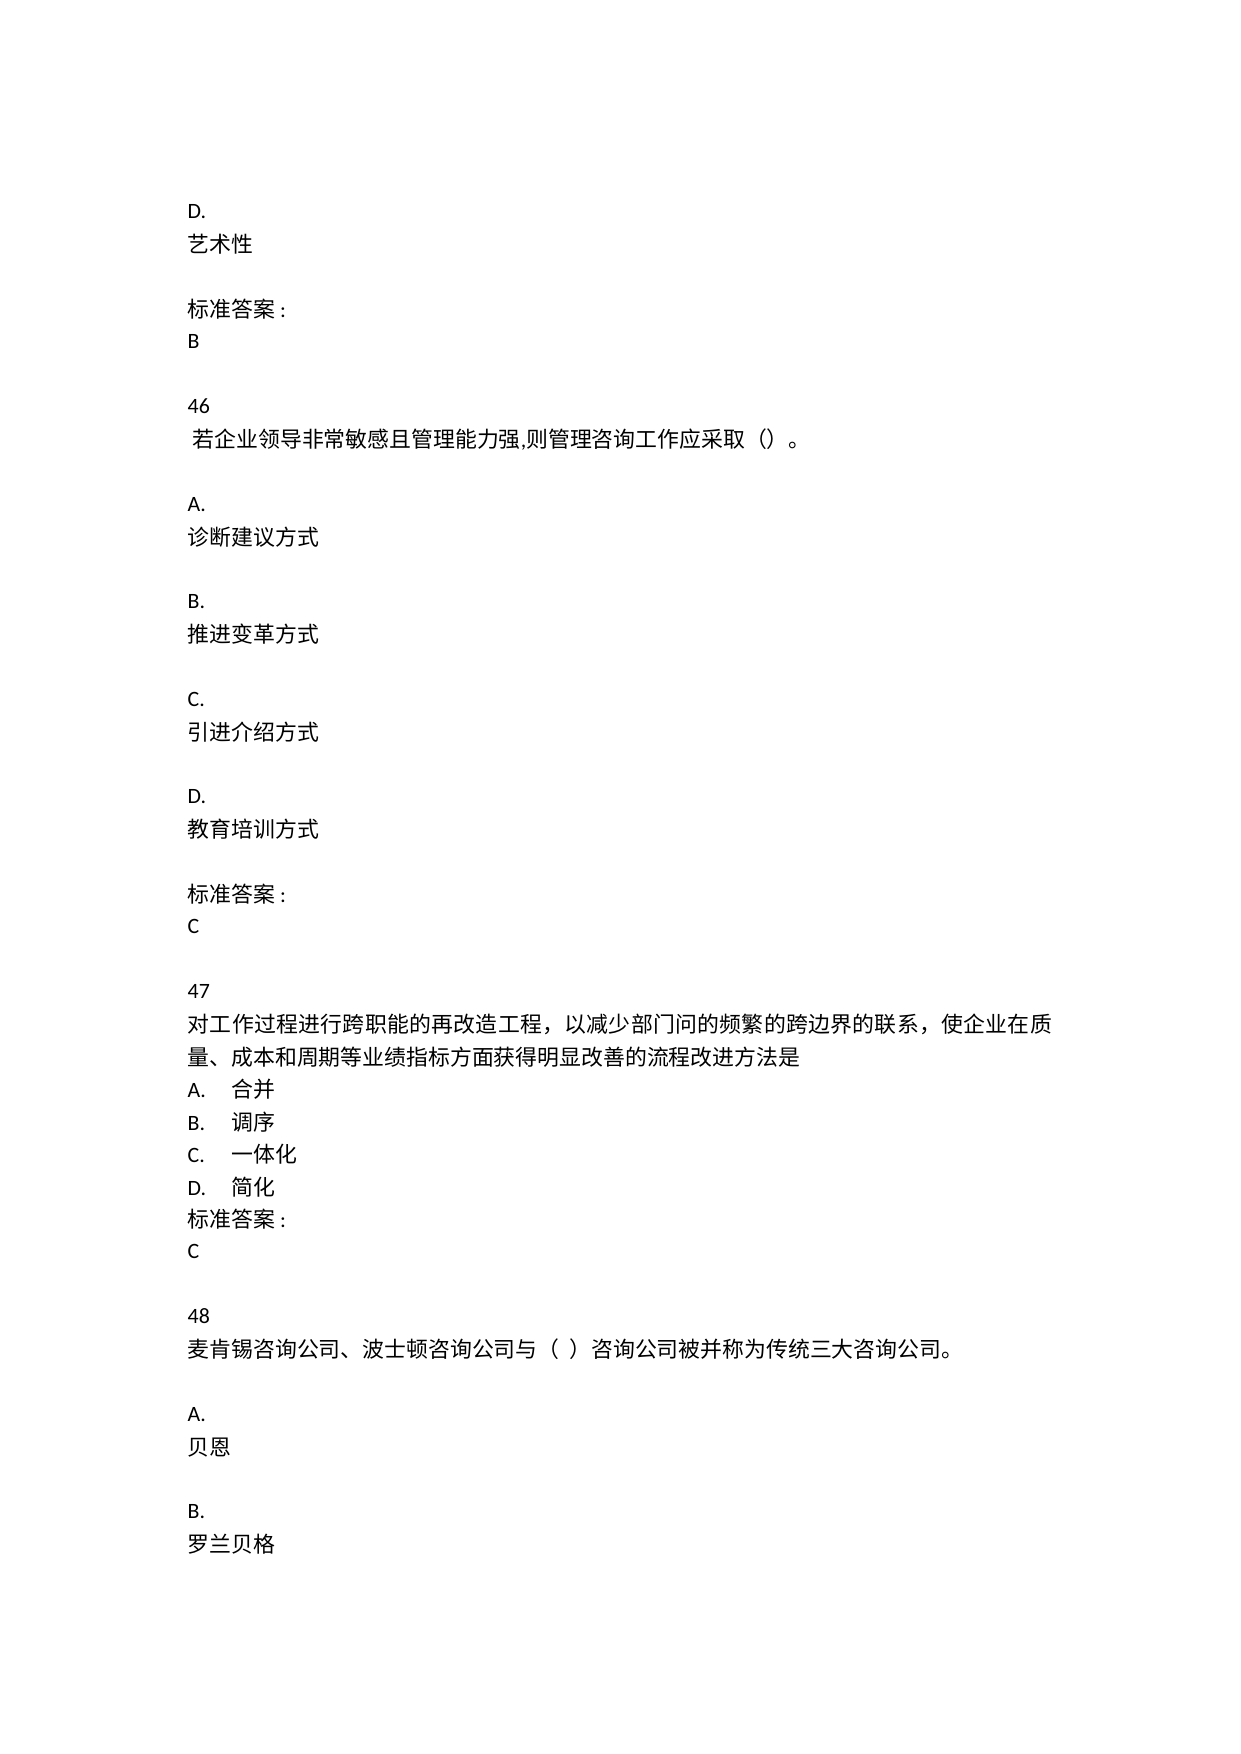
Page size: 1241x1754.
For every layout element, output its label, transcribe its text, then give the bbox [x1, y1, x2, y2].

text 标准答案 : [187, 1202, 1053, 1234]
text A. [187, 487, 1053, 519]
text 46 [187, 389, 1053, 422]
text C [187, 1234, 1053, 1267]
text 若企业领导非常敏感且管理能力强,则管理咨询工作应采取（）。 [187, 422, 1053, 454]
text 48 [187, 1299, 1053, 1332]
text C. [187, 682, 1053, 714]
text B. [187, 1494, 1053, 1527]
text 教育培训方式 [187, 812, 1053, 844]
text C [187, 909, 1053, 942]
text A. 合并 [187, 1072, 1053, 1104]
text D. [187, 194, 1053, 227]
text B [187, 324, 1053, 357]
text D. [187, 779, 1053, 812]
text B. [187, 584, 1053, 617]
text 推进变革方式 [187, 617, 1053, 649]
text 对工作过程进行跨职能的再改造工程，以减少部门问的频繁的跨边界的联系，使企业在质量、成本和周期等业绩指标方面获得明显改善的流程改进方法是 [187, 1007, 1053, 1072]
text 贝恩 [187, 1429, 1053, 1462]
text 诊断建议方式 [187, 519, 1053, 552]
text D. 简化 [187, 1169, 1053, 1202]
text 47 [187, 974, 1053, 1007]
text 标准答案 : [187, 877, 1053, 909]
text 艺术性 [187, 227, 1053, 259]
text A. [187, 1397, 1053, 1429]
text C. 一体化 [187, 1137, 1053, 1169]
text 引进介绍方式 [187, 714, 1053, 747]
text 罗兰贝格 [187, 1527, 1053, 1559]
text B. 调序 [187, 1104, 1053, 1137]
text 麦肯锡咨询公司、波士顿咨询公司与（ ）咨询公司被并称为传统三大咨询公司。 [187, 1332, 1053, 1364]
text 标准答案 : [187, 292, 1053, 324]
